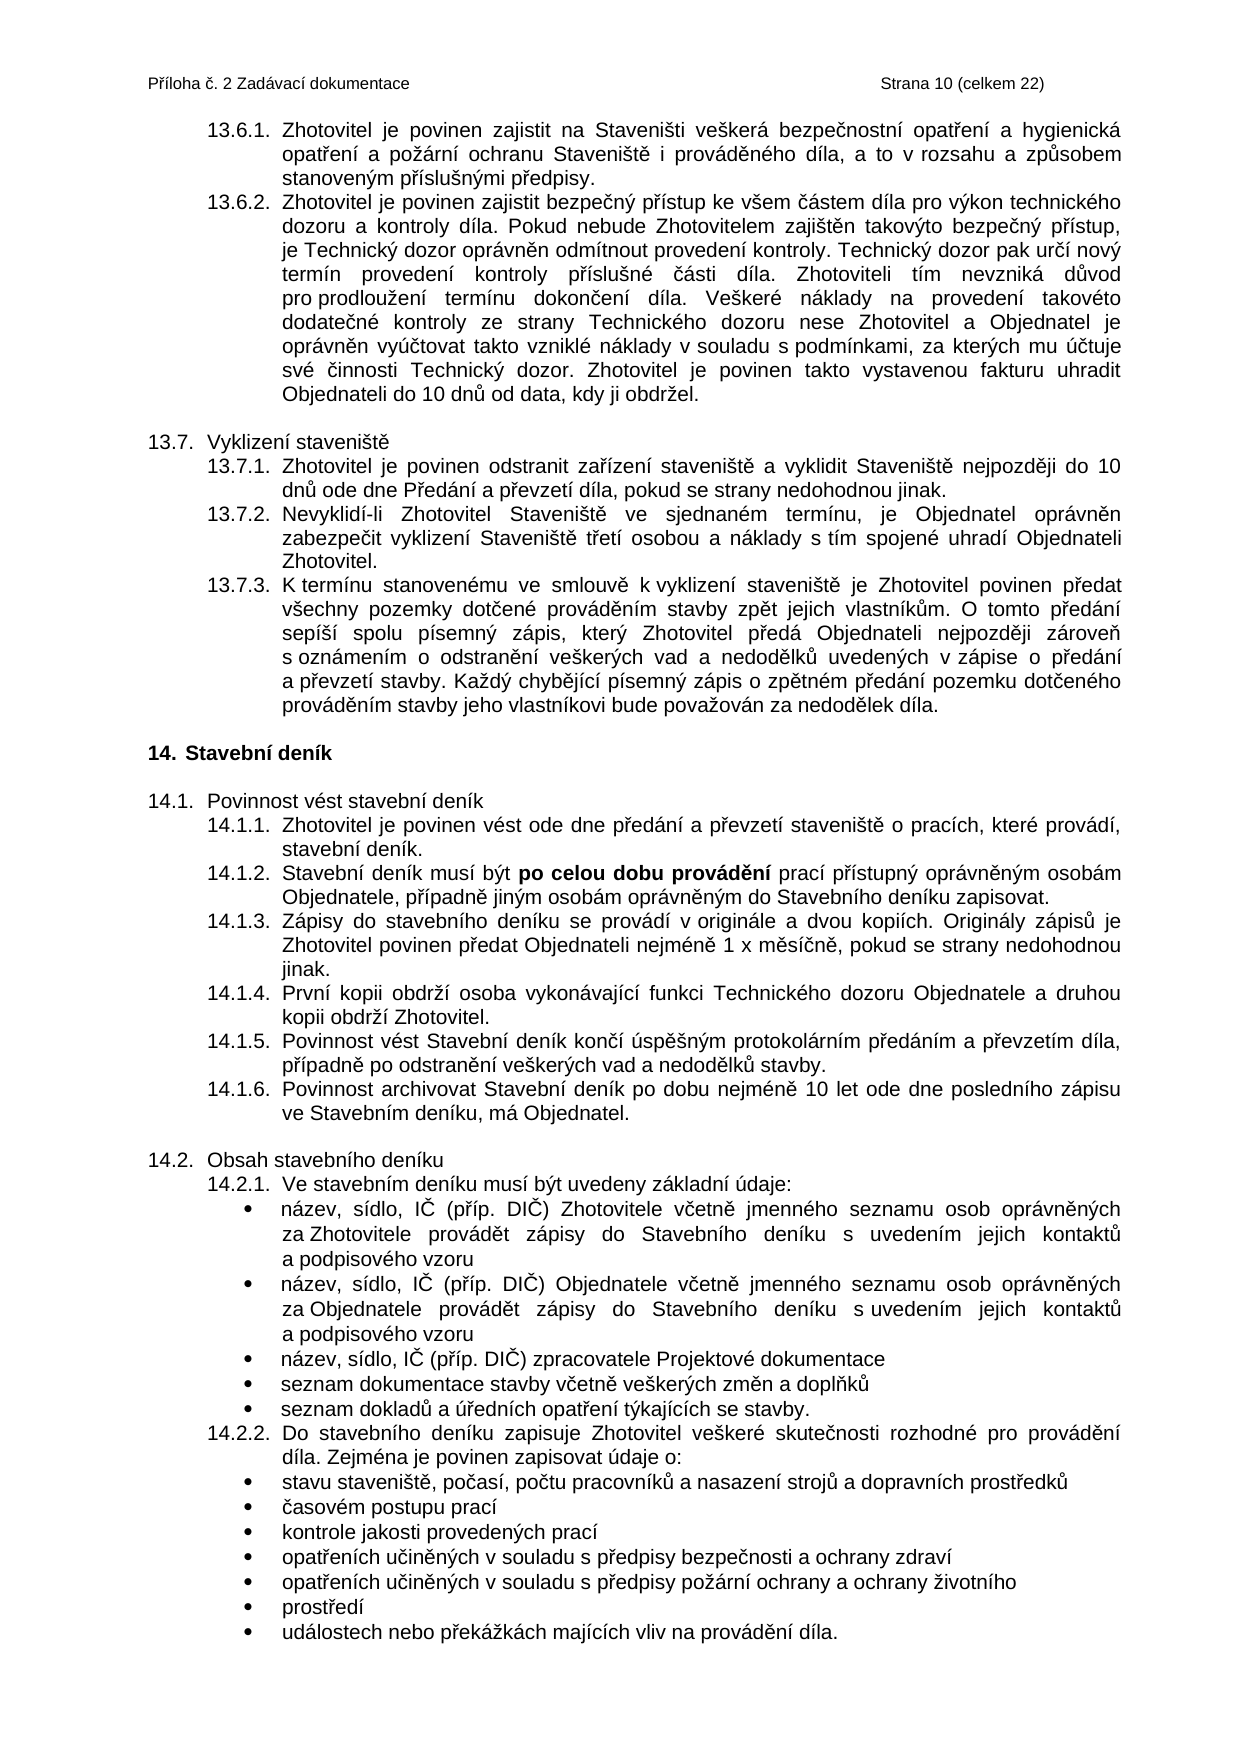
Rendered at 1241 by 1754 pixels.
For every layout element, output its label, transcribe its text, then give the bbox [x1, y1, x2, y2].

list opatřeních učiněných v souladu s předpisy požární ochrany a ochrany životního [244, 1569, 1122, 1594]
list Stavební deník musí být po celou dobu provádění prací přístupný oprávněným osobám Objednatele, případně jiným osobám oprávněným do Stavebního deníku zapisovat. [207, 861, 1122, 909]
list opatřeních učiněných v souladu s předpisy bezpečnosti a ochrany zdraví [244, 1544, 1122, 1569]
list Zhotovitel je povinen vést ode dne předání a převzetí staveniště o pracích, které provádí, stavební deník. [207, 813, 1122, 861]
list Povinnost vést Stavební deník končí úspěšným protokolárním předáním a převzetím díla, případně po odstranění veškerých vad a nedodělků stavby. [207, 1028, 1122, 1076]
list Vyklizení staveniště [148, 429, 1122, 453]
list prostředí [244, 1594, 1122, 1619]
list K termínu stanovenému ve smlouvě k vyklizení staveniště je Zhotovitel povinen předat všechny pozemky dotčené prováděním stavby zpět jejich vlastníkům. O tomto předání sepíší spolu písemný zápis, který Zhotovitel předá Objednateli nejpozději zároveň s oznámením o odstranění veškerých vad a nedodělků uvedených v zápise o předání a převzetí stavby. Každý chybějící písemný zápis o zpětném předání pozemku dotčeného prováděním stavby jeho vlastníkovi bude považován za nedodělek díla. [207, 573, 1122, 717]
list Povinnost vést stavební deník [148, 789, 1122, 813]
list Zhotovitel je povinen zajistit bezpečný přístup ke všem částem díla pro výkon technického dozoru a kontroly díla. Pokud nebude Zhotovitelem zajištěn takovýto bezpečný přístup, je Technický dozor oprávněn odmítnout provedení kontroly. Technický dozor pak určí nový termín provedení kontroly příslušné části díla. Zhotoviteli tím nevzniká důvod pro prodloužení termínu dokončení díla. Veškeré náklady na provedení takovéto dodatečné kontroly ze strany Technického dozoru nese Zhotovitel a Objednatel je oprávněn vyúčtovat takto vzniklé náklady v souladu s podmínkami, za kterých mu účtuje své činnosti Technický dozor. Zhotovitel je povinen takto vystavenou fakturu uhradit Objednateli do 10 dnů od data, kdy ji obdržel. [207, 190, 1122, 406]
list Stavební deník [148, 741, 1122, 765]
list stavu staveniště, počasí, počtu pracovníků a nasazení strojů a dopravních prostředků [244, 1469, 1122, 1494]
list Do stavebního deníku zapisuje Zhotovitel veškeré skutečnosti rozhodné pro provádění díla. Zejména je povinen zapisovat údaje o: [207, 1421, 1122, 1469]
list Ve stavebním deníku musí být uvedeny základní údaje: [207, 1172, 1122, 1196]
list Zhotovitel je povinen zajistit na Staveništi veškerá bezpečnostní opatření a hygienická opatření a požární ochranu Staveniště i prováděného díla, a to v rozsahu a způsobem stanoveným příslušnými předpisy. [207, 118, 1122, 190]
list název, sídlo, IČ (příp. DIČ) Objednatele včetně jmenného seznamu osob oprávněných za Objednatele provádět zápisy do Stavebního deníku s uvedením jejich kontaktů a podpisového vzoru [244, 1271, 1122, 1346]
list seznam dokladů a úředních opatření týkajících se stavby. [244, 1396, 1122, 1421]
list Nevyklidí-li Zhotovitel Staveniště ve sjednaném termínu, je Objednatel oprávněn zabezpečit vyklizení Staveniště třetí osobou a náklady s tím spojené uhradí Objednateli Zhotovitel. [207, 501, 1122, 573]
list kontrole jakosti provedených prací [244, 1519, 1122, 1544]
list Povinnost archivovat Stavební deník po dobu nejméně 10 let ode dne posledního zápisu ve Stavebním deníku, má Objednatel. [207, 1076, 1122, 1124]
list název, sídlo, IČ (příp. DIČ) Zhotovitele včetně jmenného seznamu osob oprávněných za Zhotovitele provádět zápisy do Stavebního deníku s uvedením jejich kontaktů a podpisového vzoru [244, 1196, 1122, 1271]
list Obsah stavebního deníku [148, 1148, 1122, 1172]
list První kopii obdrží osoba vykonávající funkci Technického dozoru Objednatele a druhou kopii obdrží Zhotovitel. [207, 981, 1122, 1028]
list Zápisy do stavebního deníku se provádí v originále a dvou kopiích. Originály zápisů je Zhotovitel povinen předat Objednateli nejméně 1 x měsíčně, pokud se strany nedohodnou jinak. [207, 909, 1122, 981]
list časovém postupu prací [244, 1494, 1122, 1519]
list seznam dokumentace stavby včetně veškerých změn a doplňků [244, 1371, 1122, 1396]
list název, sídlo, IČ (příp. DIČ) zpracovatele Projektové dokumentace [244, 1346, 1122, 1371]
list událostech nebo překážkách majících vliv na provádění díla. [244, 1619, 1122, 1644]
list Zhotovitel je povinen odstranit zařízení staveniště a vyklidit Staveniště nejpozději do 10 dnů ode dne Předání a převzetí díla, pokud se strany nedohodnou jinak. [207, 453, 1122, 501]
